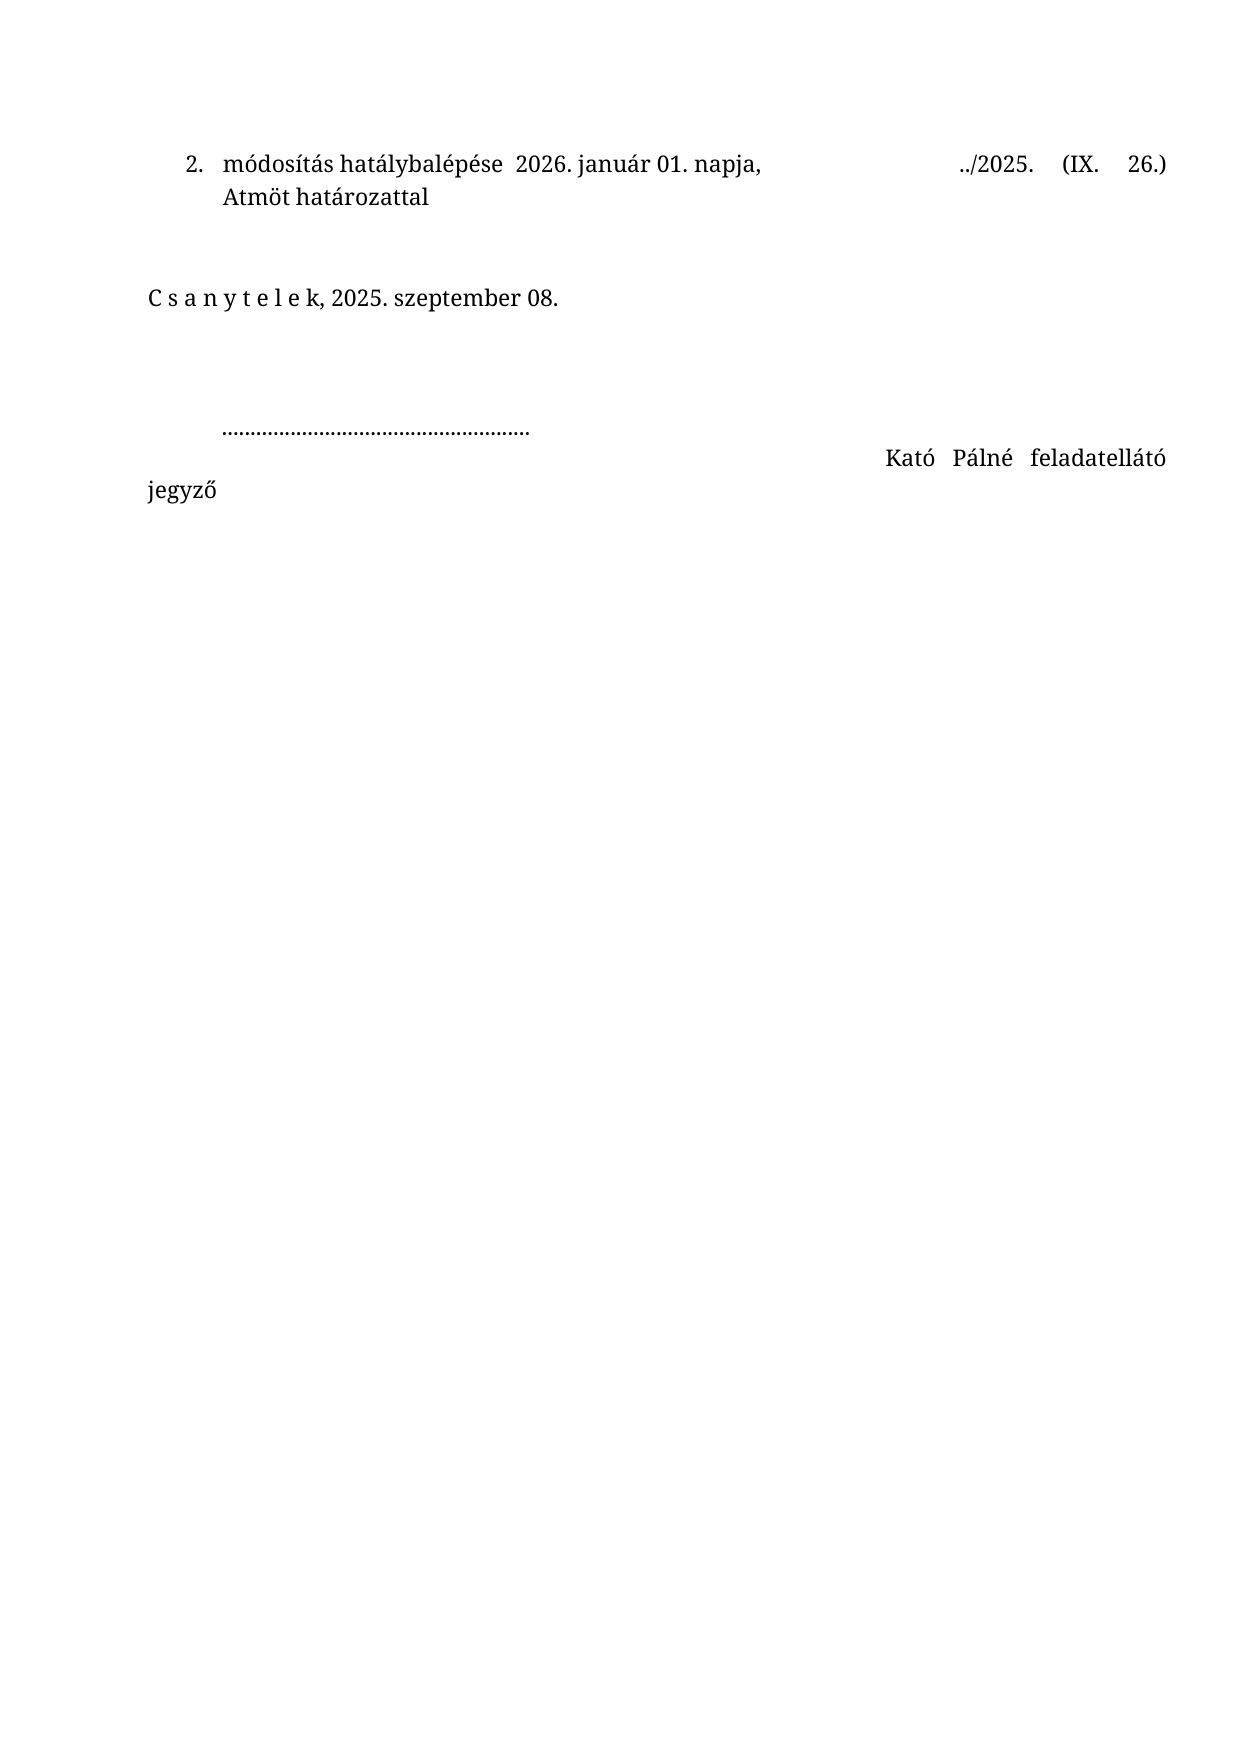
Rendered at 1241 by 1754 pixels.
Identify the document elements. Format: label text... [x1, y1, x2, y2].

text Kató Pálné feladatellátó jegyző [148, 442, 1167, 505]
text ...................................................... [148, 383, 1167, 442]
text C s a n y t e l e k, 2025. szeptember 08. [148, 282, 1167, 313]
list módosítás hatálybalépése 2026. január 01. napja, ../2025. (IX. 26.) Atmöt határozattal [185, 148, 1167, 213]
